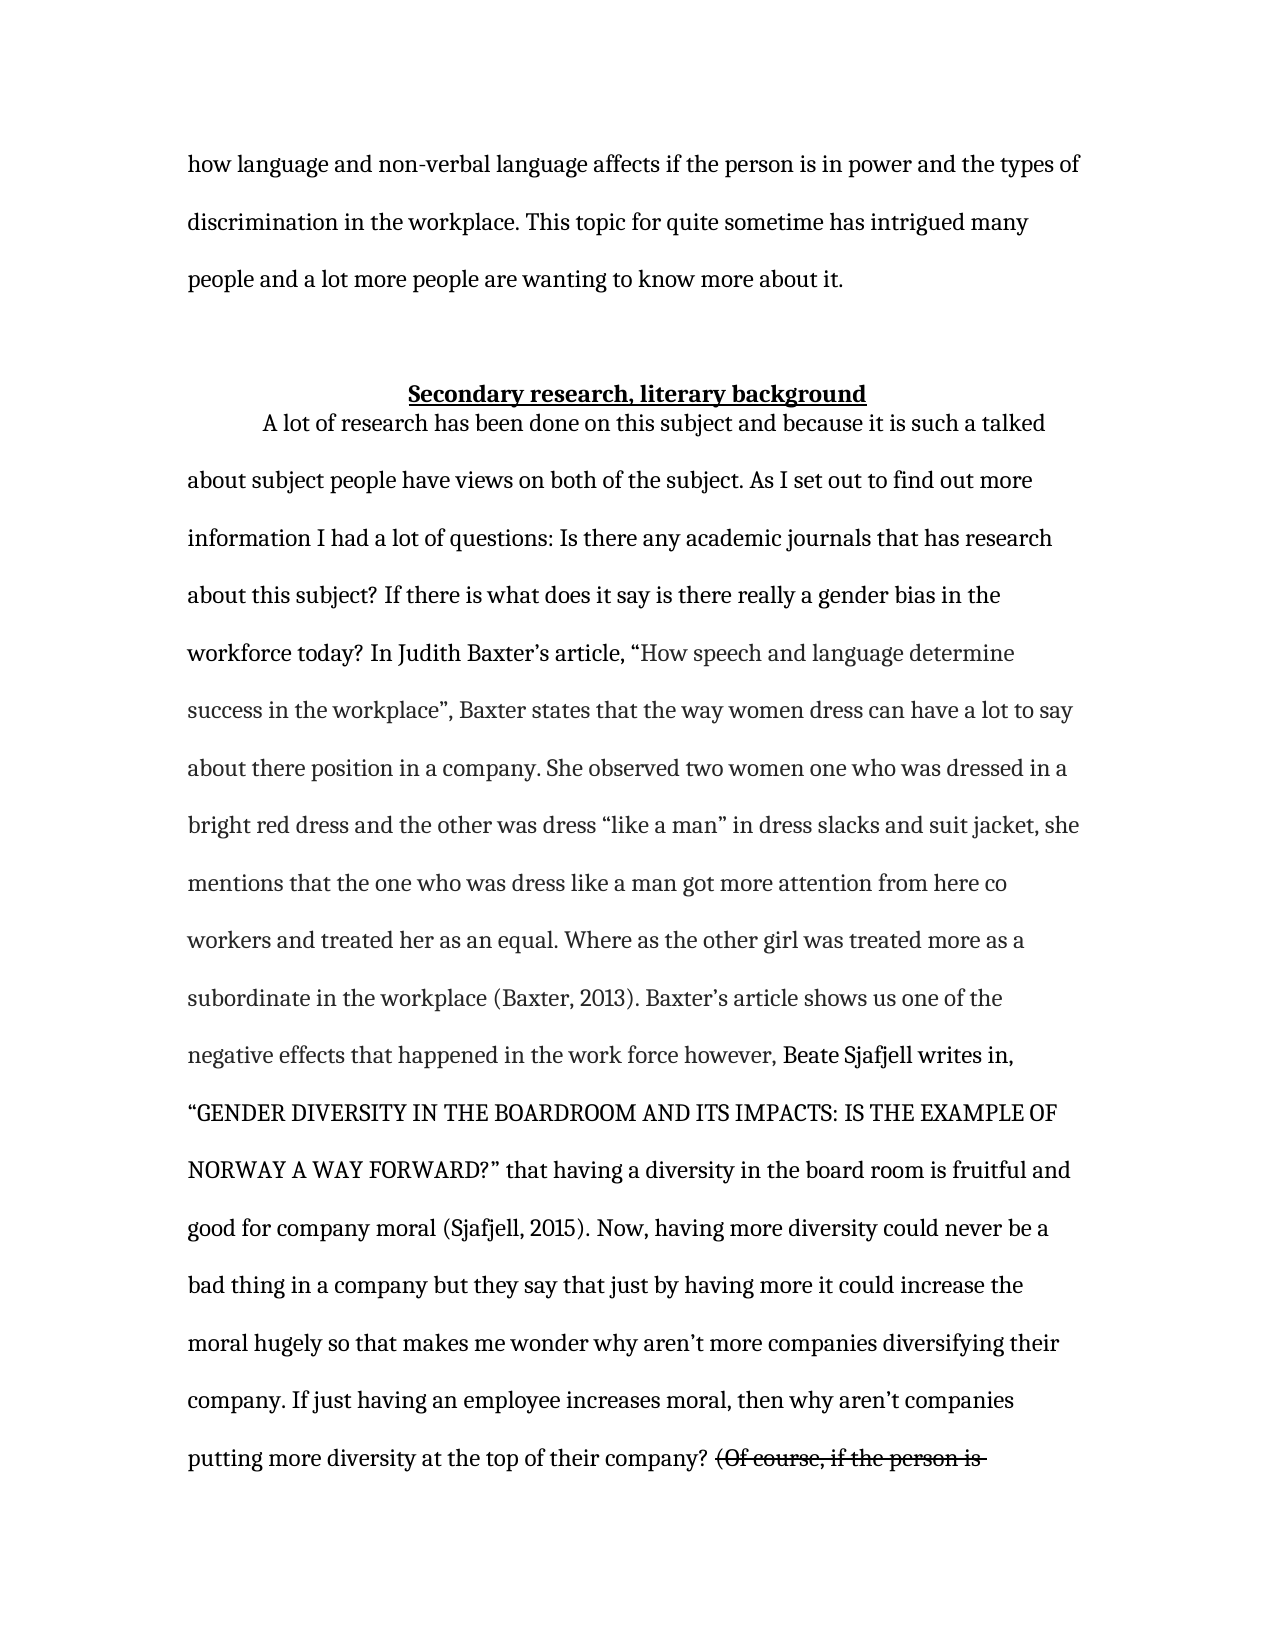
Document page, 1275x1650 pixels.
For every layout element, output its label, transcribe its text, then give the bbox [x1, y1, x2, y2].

text Secondary research, literary background [187, 380, 1087, 409]
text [187, 150, 1087, 294]
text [187, 409, 1087, 1472]
